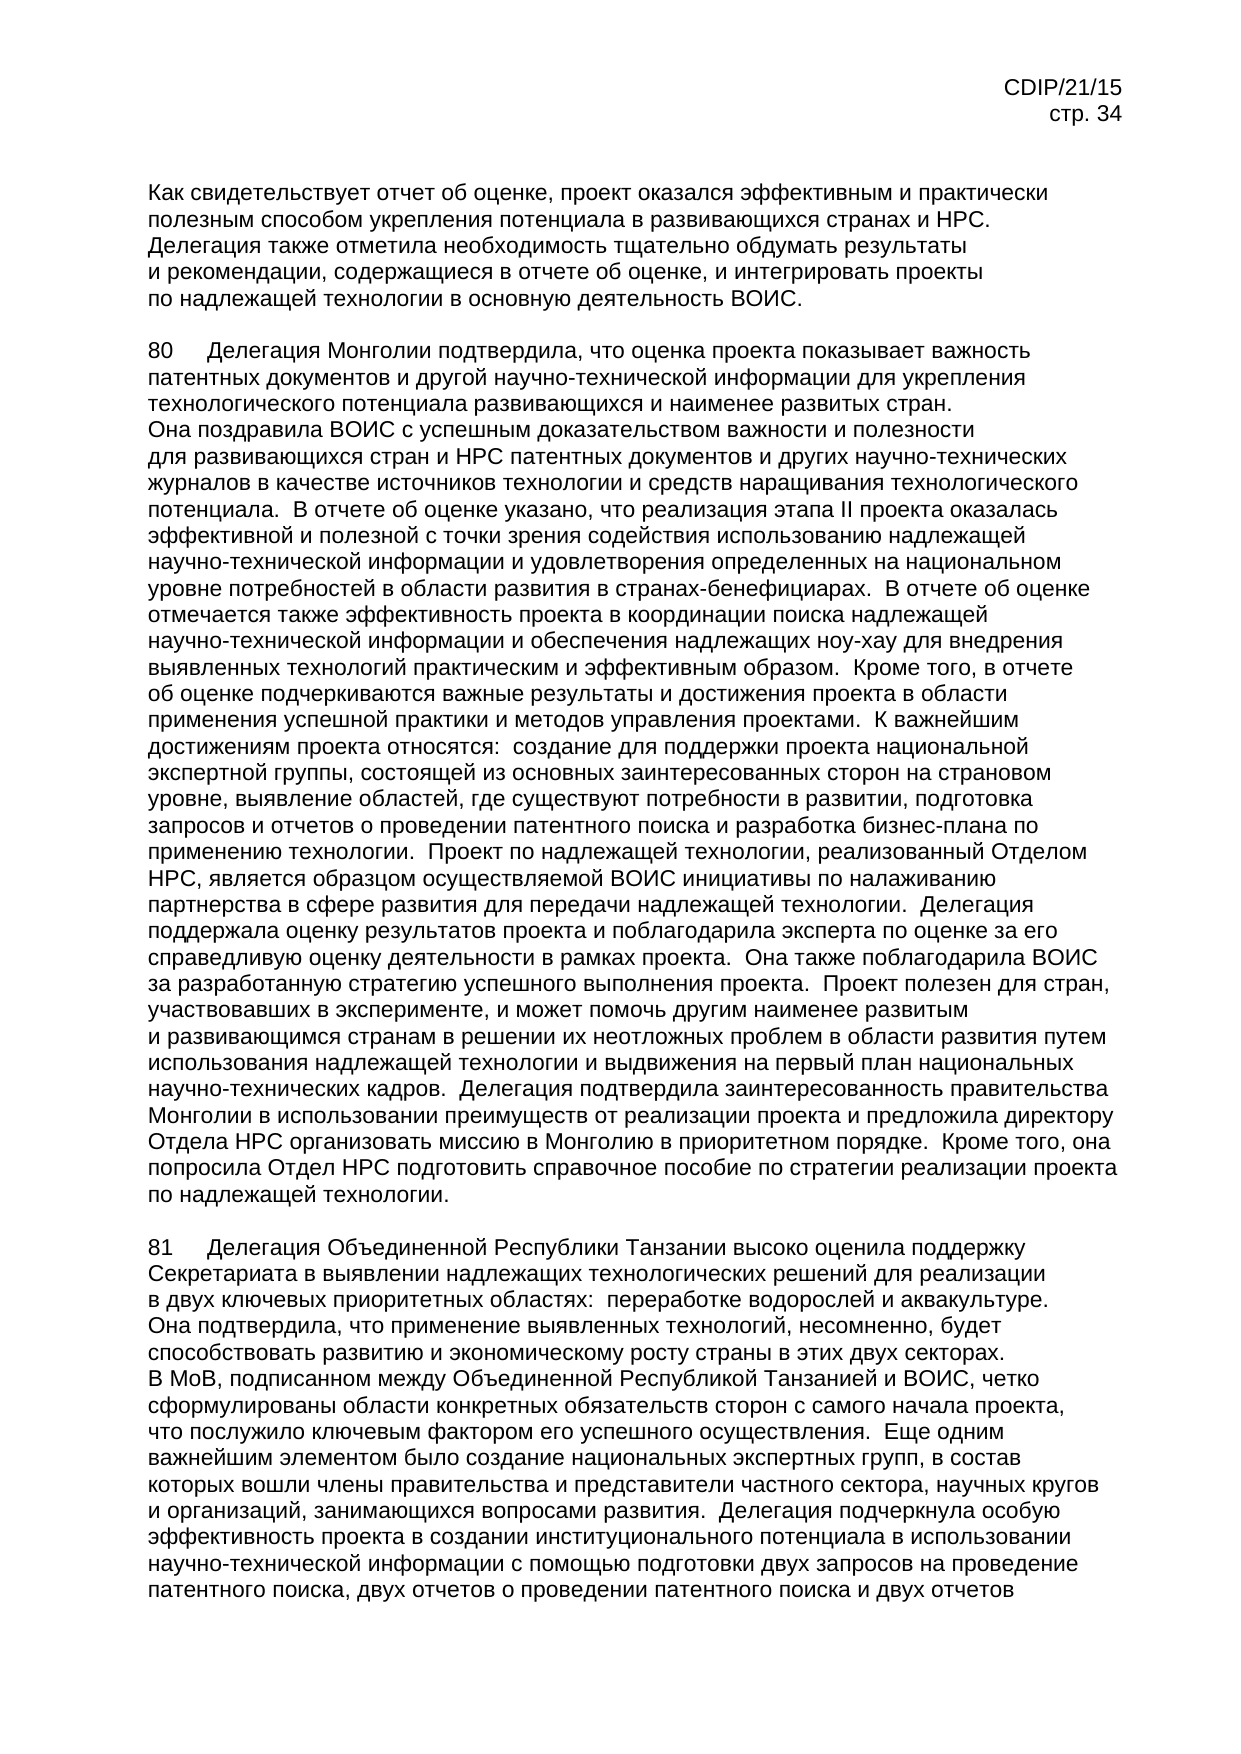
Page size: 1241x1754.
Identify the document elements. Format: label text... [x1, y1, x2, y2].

text Делегация Монголии подтвердила, что оценка проекта показывает важность патентных документов и другой научно-технической информации для укрепления технологического потенциала развивающихся и наименее развитых стран. Она поздравила ВОИС с успешным доказательством важности и полезности для развивающихся стран и НРС патентных документов и других научно-технических журналов в качестве источников технологии и средств наращивания технологического потенциала. В отчете об оценке указано, что реализация этапа II проекта оказалась эффективной и полезной с точки зрения содействия использованию надлежащей научно-технической информации и удовлетворения определенных на национальном уровне потребностей в области развития в странах-бенефициарах. В отчете об оценке отмечается также эффективность проекта в координации поиска надлежащей научно-технической информации и обеспечения надлежащих ноу-хау для внедрения выявленных технологий практическим и эффективным образом. Кроме того, в отчете об оценке подчеркиваются важные результаты и достижения проекта в области применения успешной практики и методов управления проектами. К важнейшим достижениям проекта относятся: создание для поддержки проекта национальной экспертной группы, состоящей из основных заинтересованных сторон на страновом уровне, выявление областей, где существуют потребности в развитии, подготовка запросов и отчетов о проведении патентного поиска и разработка бизнес-плана по применению технологии. Проект по надлежащей технологии, реализованный Отделом НРС, является образцом осуществляемой ВОИС инициативы по налаживанию партнерства в сфере развития для передачи надлежащей технологии. Делегация поддержала оценку результатов проекта и поблагодарила эксперта по оценке за его справедливую оценку деятельности в рамках проекта. Она также поблагодарила ВОИС за разработанную стратегию успешного выполнения проекта. Проект полезен для стран, участвовавших в эксперименте, и может помочь другим наименее развитым и развивающимся странам в решении их неотложных проблем в области развития путем использования надлежащей технологии и выдвижения на первый план национальных научно-технических кадров. Делегация подтвердила заинтересованность правительства Монголии в использовании преимуществ от реализации проекта и предложила директору Отдела НРС организовать миссию в Монголию в приоритетном порядке. Кроме того, она попросила Отдел НРС подготовить справочное пособие по стратегии реализации проекта по надлежащей технологии. [148, 337, 1122, 1207]
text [148, 179, 1122, 311]
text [148, 1233, 1122, 1602]
